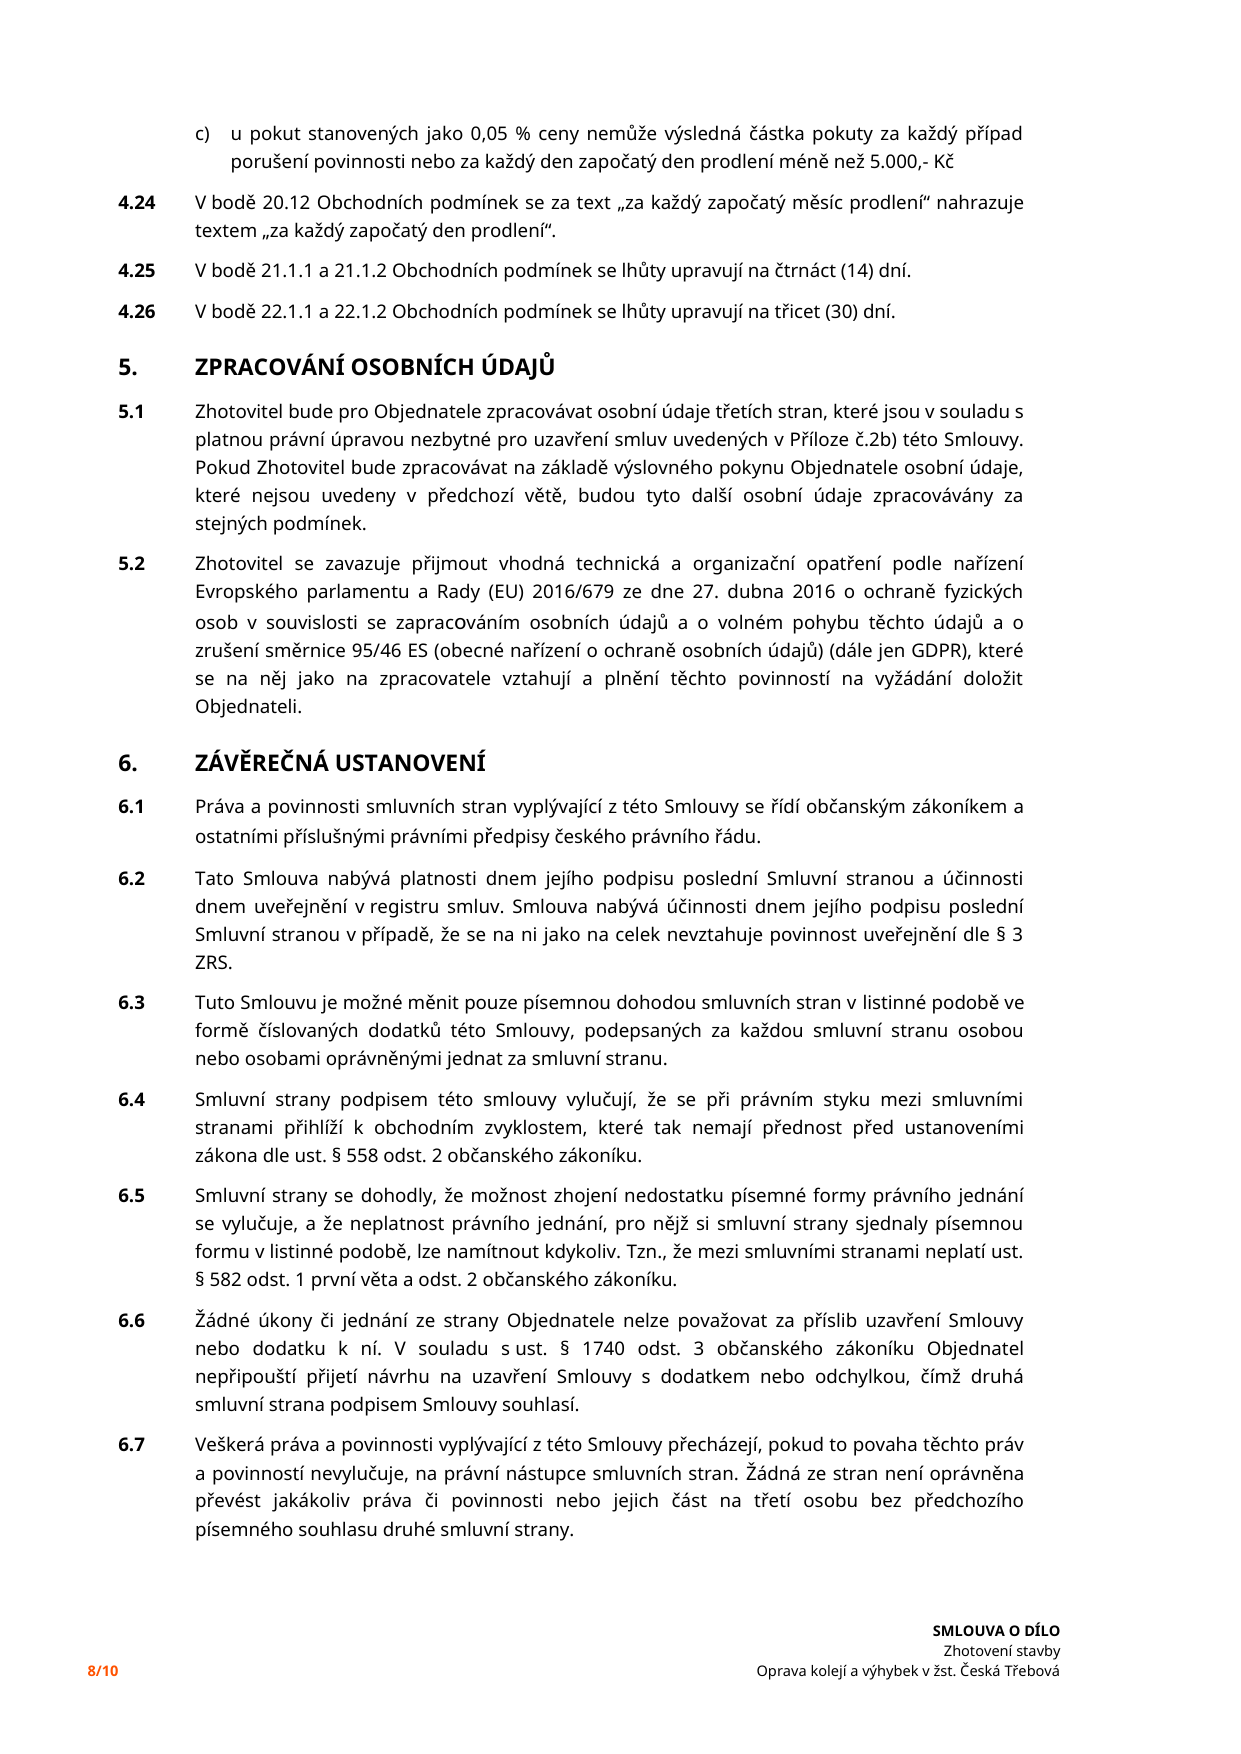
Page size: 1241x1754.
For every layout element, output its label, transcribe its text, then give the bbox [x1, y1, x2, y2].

text ZPRACOVÁNÍ OSOBNÍCH ÚDAJŮ [118, 351, 1024, 382]
text Zhotovitel bude pro Objednatele zpracovávat osobní údaje třetích stran, které jsou v souladu s platnou právní úpravou nezbytné pro uzavření smluv uvedených v Příloze č.2b) této Smlouvy. Pokud Zhotovitel bude zpracovávat na základě výslovného pokynu Objednatele osobní údaje, které nejsou uvedeny v předchozí větě, budou tyto další osobní údaje zpracovávány za stejných podmínek. [118, 398, 1024, 536]
text Tato Smlouva nabývá platnosti dnem jejího podpisu poslední Smluvní stranou a účinnosti dnem uveřejnění v registru smluv. Smlouva nabývá účinnosti dnem jejího podpisu poslední Smluvní stranou v případě, že se na ni jako na celek nevztahuje povinnost uveřejnění dle § 3 ZRS. [118, 865, 1024, 974]
text Zhotovitel se zavazuje přijmout vhodná technická a organizační opatření podle nařízení Evropského parlamentu a Rady (EU) 2016/679 ze dne 27. dubna 2016 o ochraně fyzických osob v souvislosti se zapracováním osobních údajů a o volném pohybu těchto údajů a o zrušení směrnice 95/46 ES (obecné nařízení o ochraně osobních údajů) (dále jen GDPR), které se na něj jako na zpracovatele vztahují a plnění těchto povinností na vyžádání doložit Objednateli. [118, 551, 1024, 719]
text Smluvní strany podpisem této smlouvy vylučují, že se při právním styku mezi smluvními stranami přihlíží k obchodním zvyklostem, které tak nemají přednost před ustanoveními zákona dle ust. § 558 odst. 2 občanského zákoníku. [118, 1086, 1024, 1168]
text Žádné úkony či jednání ze strany Objednatele nelze považovat za příslib uzavření Smlouvy nebo dodatku k ní. V souladu s ust. § 1740 odst. 3 občanského zákoníku Objednatel nepřipouští přijetí návrhu na uzavření Smlouvy s dodatkem nebo odchylkou, čímž druhá smluvní strana podpisem Smlouvy souhlasí. [118, 1307, 1024, 1417]
text V bodě 21.1.1 a 21.1.2 Obchodních podmínek se lhůty upravují na čtrnáct (14) dní. [118, 258, 1024, 283]
text Tuto Smlouvu je možné měnit pouze písemnou dohodou smluvních stran v listinné podobě ve formě číslovaných dodatků této Smlouvy, podepsaných za každou smluvní stranu osobou nebo osobami oprávněnými jednat za smluvní stranu. [118, 989, 1024, 1071]
text Smluvní strany se dohodly, že možnost zhojení nedostatku písemné formy právního jednání se vylučuje, a že neplatnost právního jednání, pro nějž si smluvní strany sjednaly písemnou formu v listinné podobě, lze namítnout kdykoliv. Tzn., že mezi smluvními stranami neplatí ust. § 582 odst. 1 první věta a odst. 2 občanského zákoníku. [118, 1183, 1024, 1292]
text V bodě 22.1.1 a 22.1.2 Obchodních podmínek se lhůty upravují na třicet (30) dní. [118, 298, 1024, 324]
text Práva a povinnosti smluvních stran vyplývající z této Smlouvy se řídí občanským zákoníkem a ostatními příslušnými právními předpisy českého právního řádu. [118, 793, 1024, 850]
text V bodě 20.12 Obchodních podmínek se za text „za každý započatý měsíc prodlení“ nahrazuje textem „za každý započatý den prodlení“. [118, 189, 1024, 243]
text ZÁVĚREČNÁ USTANOVENÍ [118, 747, 1024, 778]
text Veškerá práva a povinnosti vyplývající z této Smlouvy přecházejí, pokud to povaha těchto práv a povinností nevylučuje, na právní nástupce smluvních stran. Žádná ze stran není oprávněna převést jakákoliv práva či povinnosti nebo jejich část na třetí osobu bez předchozího písemného souhlasu druhé smluvní strany. [118, 1432, 1024, 1541]
text u pokut stanovených jako 0,05 % ceny nemůže výsledná částka pokuty za každý případ porušení povinnosti nebo za každý den započatý den prodlení méně než 5.000,- Kč [195, 121, 1024, 174]
